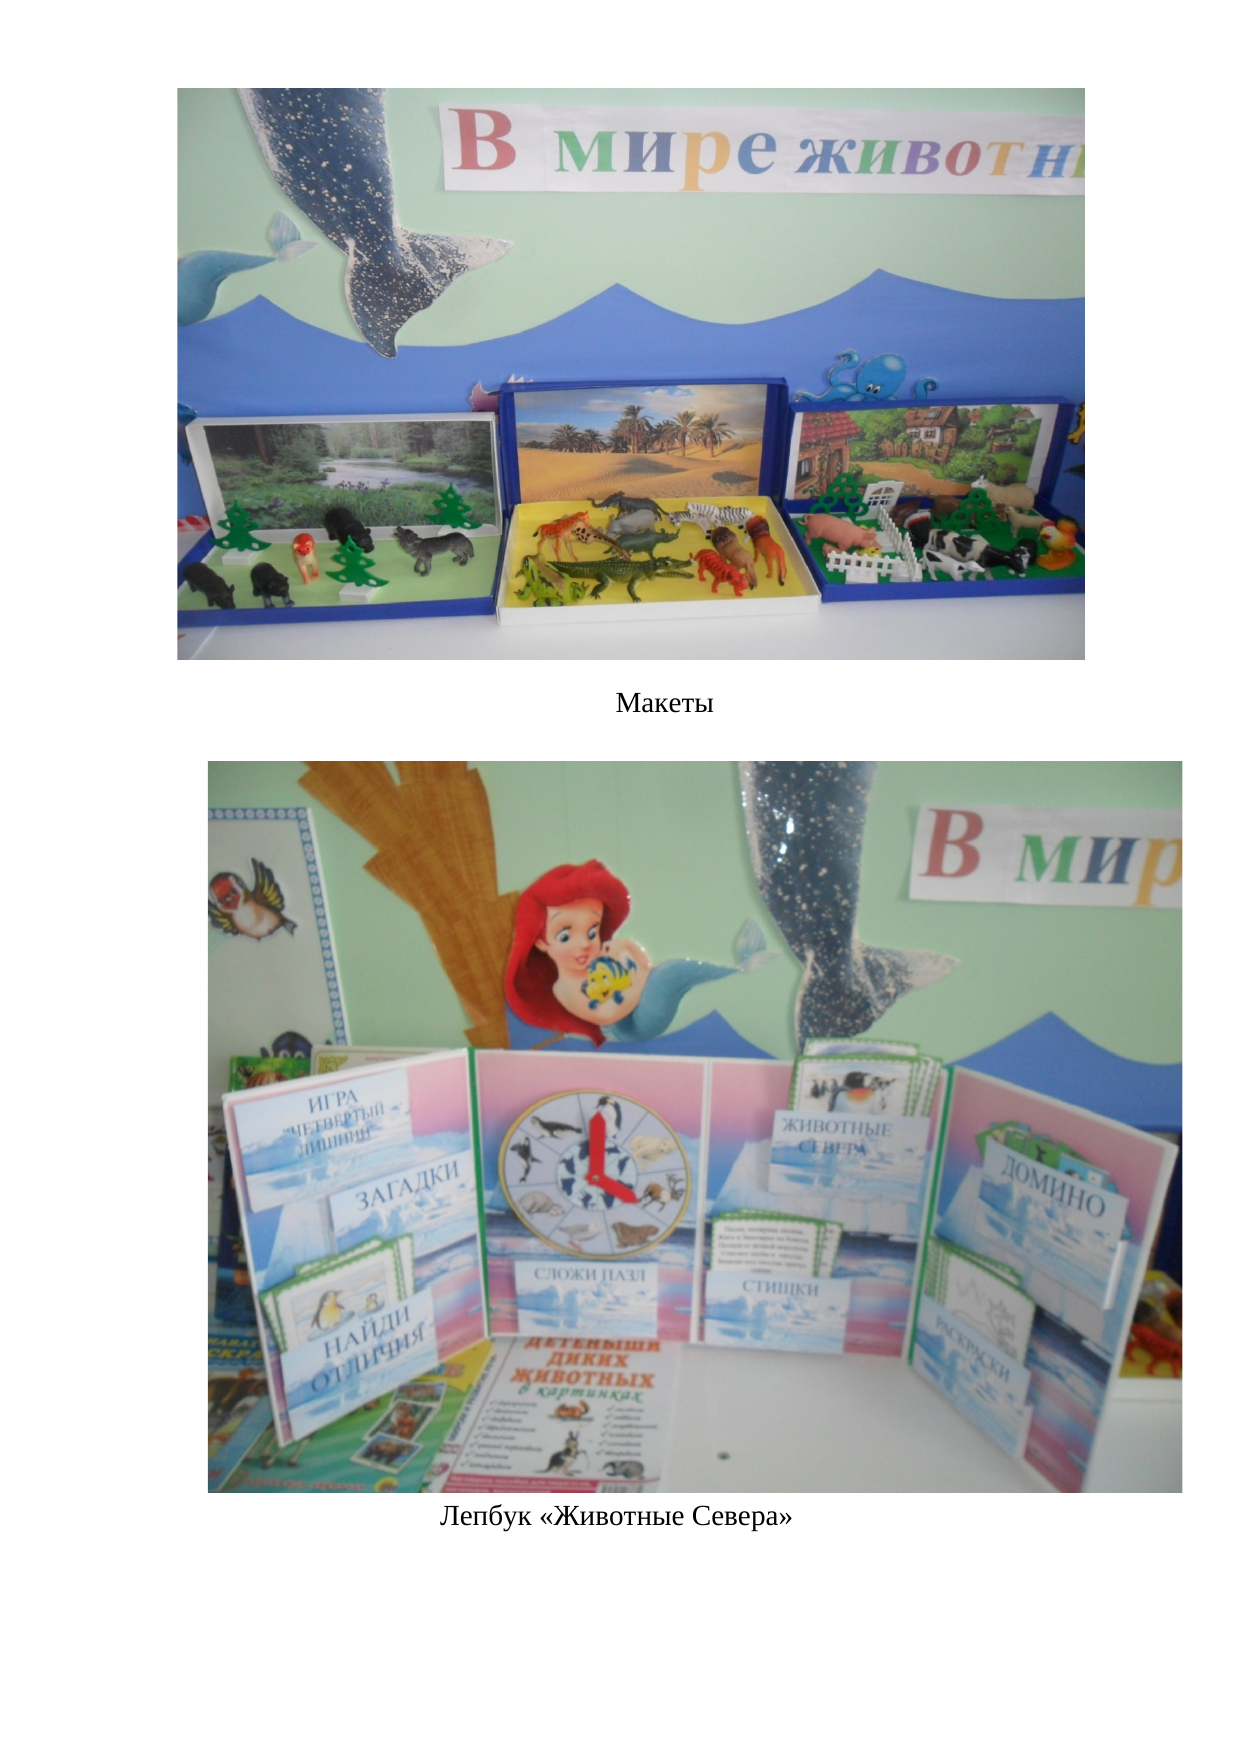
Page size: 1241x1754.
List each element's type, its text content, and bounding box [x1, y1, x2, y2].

picture [177, 88, 1085, 660]
picture [207, 761, 1183, 1493]
text Макеты [177, 685, 1152, 718]
